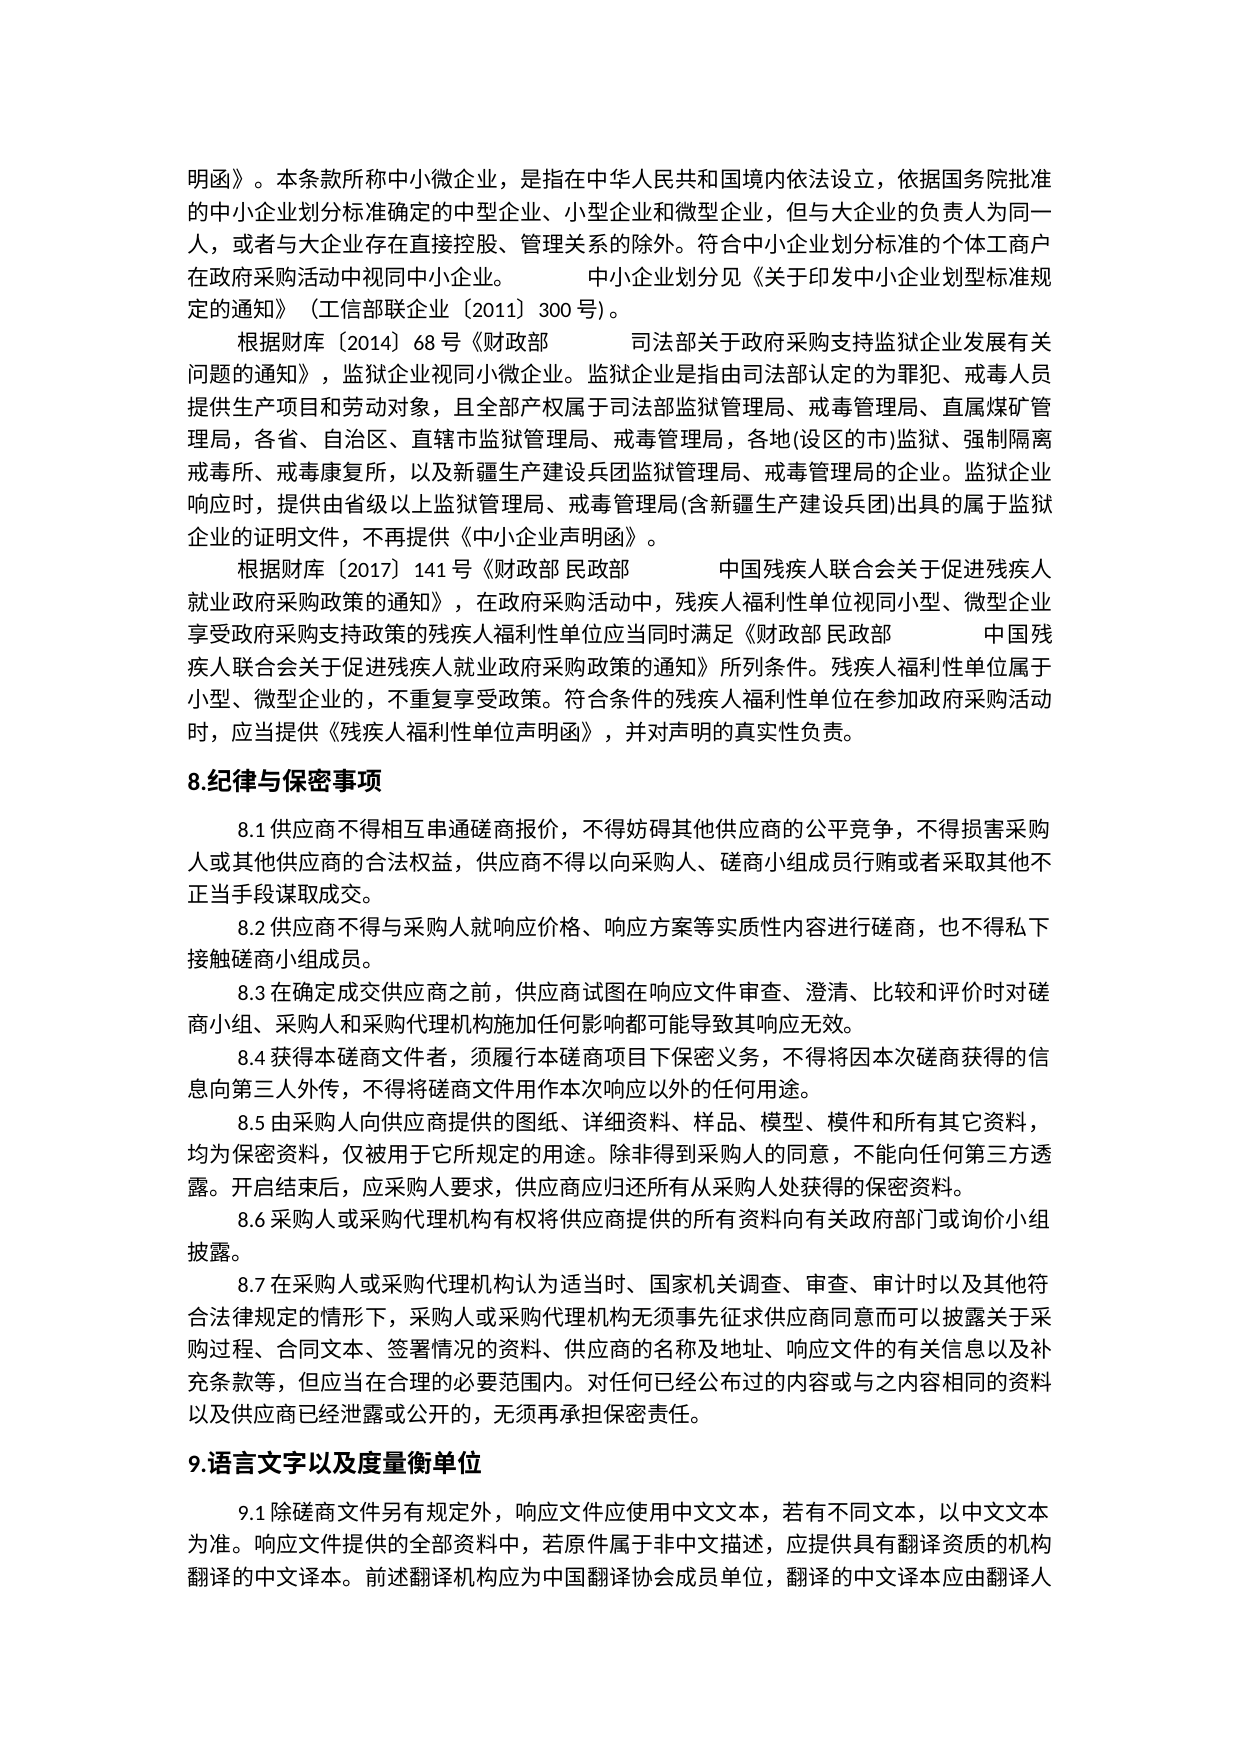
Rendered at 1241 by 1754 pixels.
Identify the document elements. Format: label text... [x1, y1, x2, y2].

text 根据财库〔2014〕68号《财政部 司法部关于政府采购支持监狱企业发展有关问题的通知》，监狱企业视同小微企业。监狱企业是指由司法部认定的为罪犯、戒毒人员提供生产项目和劳动对象，且全部产权属于司法部监狱管理局、戒毒管理局、直属煤矿管理局，各省、自治区、直辖市监狱管理局、戒毒管理局，各地(设区的市)监狱、强制隔离戒毒所、戒毒康复所，以及新疆生产建设兵团监狱管理局、戒毒管理局的企业。监狱企业响应时，提供由省级以上监狱管理局、戒毒管理局(含新疆生产建设兵团)出具的属于监狱企业的证明文件，不再提供《中小企业声明函》。 [187, 324, 1053, 552]
text 8.3在确定成交供应商之前，供应商试图在响应文件审查、澄清、比较和评价时对磋商小组、采购人和采购代理机构施加任何影响都可能导致其响应无效。 [187, 974, 1053, 1039]
text 9.语言文字以及度量衡单位 [187, 1429, 1053, 1494]
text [187, 162, 1053, 324]
text 根据财库〔2017〕141号《财政部 民政部 中国残疾人联合会关于促进残疾人就业政府采购政策的通知》，在政府采购活动中，残疾人福利性单位视同小型、微型企业，享受政府采购支持政策的残疾人福利性单位应当同时满足《财政部 民政部 中国残疾人联合会关于促进残疾人就业政府采购政策的通知》所列条件。残疾人福利性单位属于小型、微型企业的，不重复享受政策。符合条件的残疾人福利性单位在参加政府采购活动时，应当提供《残疾人福利性单位声明函》，并对声明的真实性负责。 [187, 552, 1053, 747]
text 8.5由采购人向供应商提供的图纸、详细资料、样品、模型、模件和所有其它资料，均为保密资料，仅被用于它所规定的用途。除非得到采购人的同意，不能向任何第三方透露。开启结束后，应采购人要求，供应商应归还所有从采购人处获得的保密资料。 [187, 1104, 1053, 1202]
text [187, 1494, 1053, 1592]
text 8.6采购人或采购代理机构有权将供应商提供的所有资料向有关政府部门或询价小组披露。 [187, 1202, 1053, 1267]
text 8.1供应商不得相互串通磋商报价，不得妨碍其他供应商的公平竞争，不得损害采购人或其他供应商的合法权益，供应商不得以向采购人、磋商小组成员行贿或者采取其他不正当手段谋取成交。 [187, 812, 1053, 909]
text 8.4获得本磋商文件者，须履行本磋商项目下保密义务，不得将因本次磋商获得的信息向第三人外传，不得将磋商文件用作本次响应以外的任何用途。 [187, 1039, 1053, 1104]
text 8.7在采购人或采购代理机构认为适当时、国家机关调查、审查、审计时以及其他符合法律规定的情形下，采购人或采购代理机构无须事先征求供应商同意而可以披露关于采购过程、合同文本、签署情况的资料、供应商的名称及地址、响应文件的有关信息以及补充条款等，但应当在合理的必要范围内。对任何已经公布过的内容或与之内容相同的资料，以及供应商已经泄露或公开的，无须再承担保密责任。 [187, 1267, 1053, 1429]
text 8.2供应商不得与采购人就响应价格、响应方案等实质性内容进行磋商，也不得私下接触磋商小组成员。 [187, 909, 1053, 974]
text 8.纪律与保密事项 [187, 747, 1053, 812]
